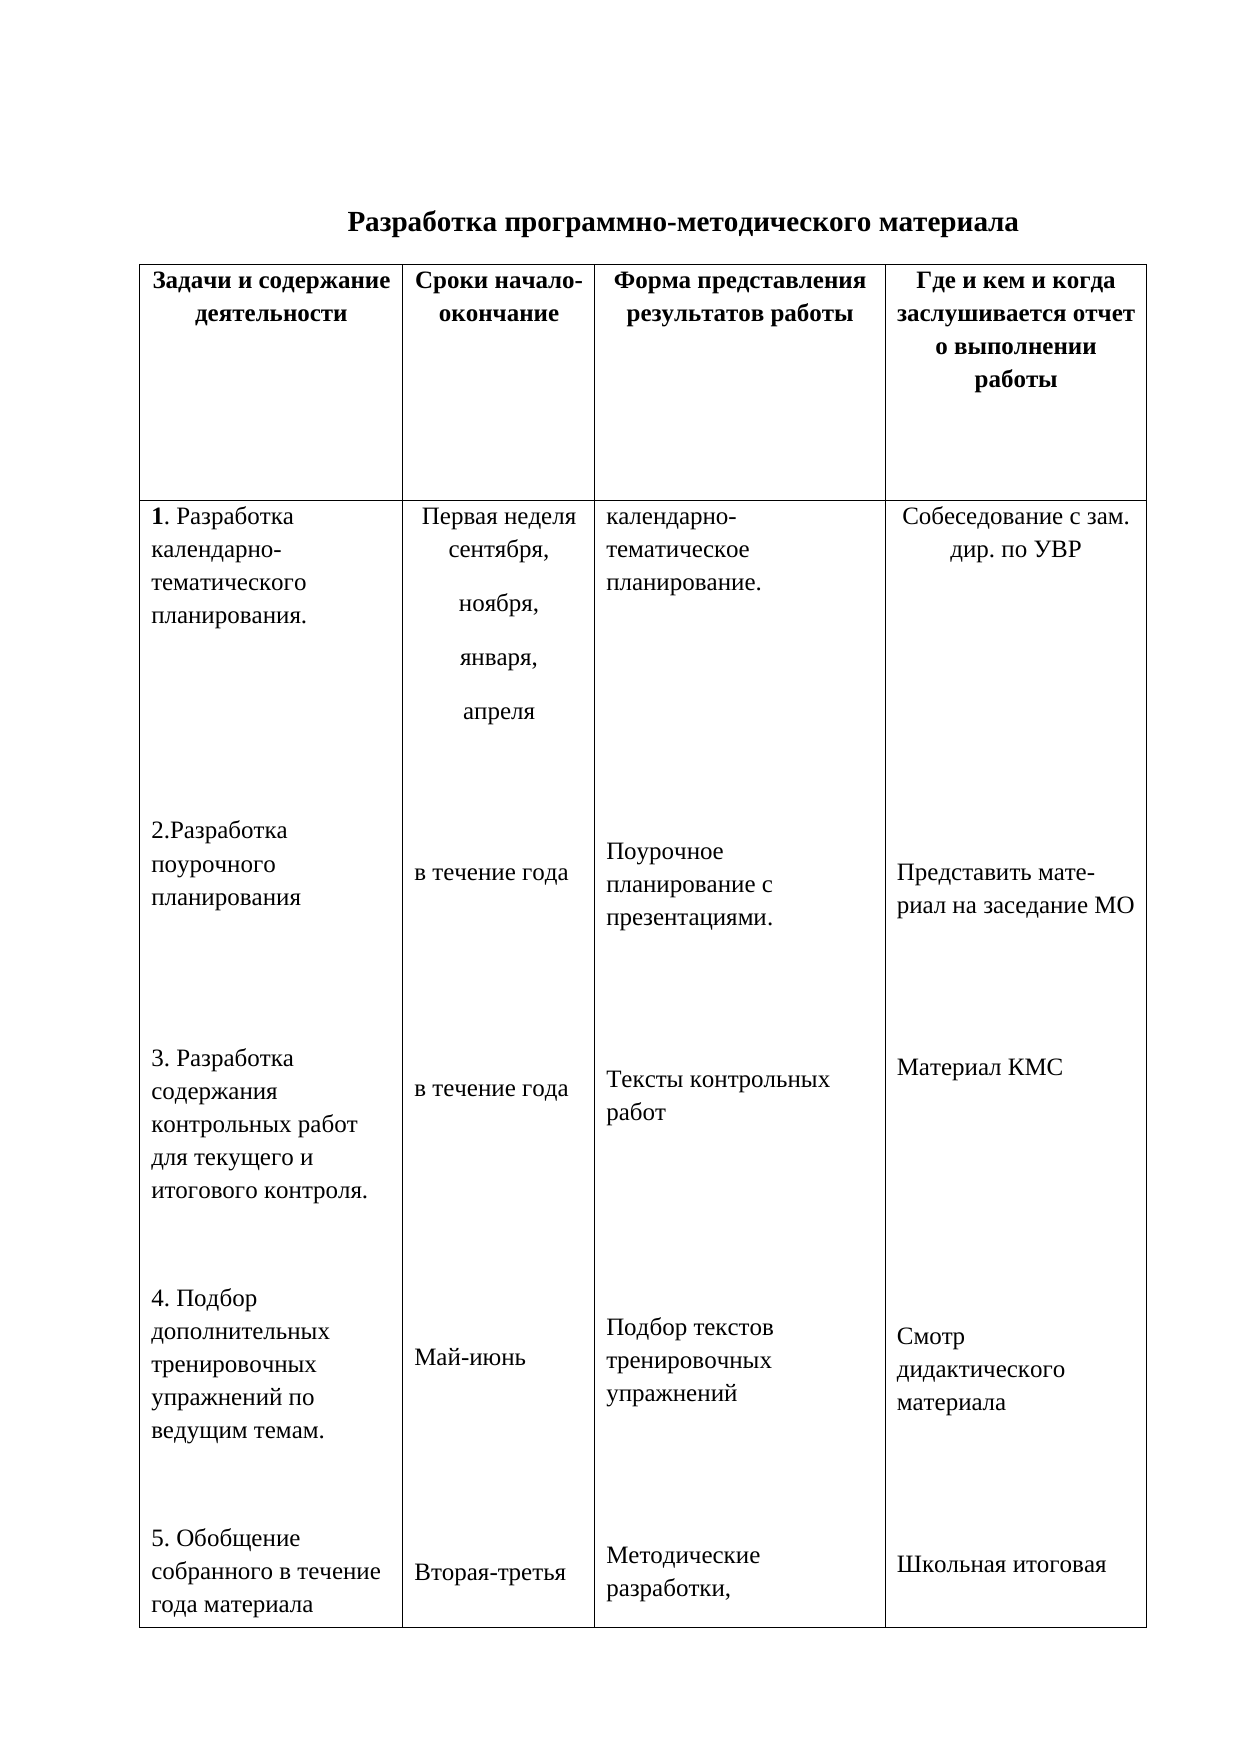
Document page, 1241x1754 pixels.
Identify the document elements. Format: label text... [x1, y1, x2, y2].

table_header Задачи и содержание деятельности [140, 265, 402, 500]
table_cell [140, 501, 402, 1627]
table_header Форма представления результатов работы [595, 265, 885, 500]
table_header Сроки начало- окончание [403, 265, 594, 500]
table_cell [595, 501, 885, 1627]
table_header Где и кем и когда заслушивается отчет о выполнении работы [886, 265, 1146, 500]
text Разработка программно-методического материала [215, 204, 1152, 238]
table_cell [886, 501, 1146, 1627]
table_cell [403, 501, 594, 1627]
